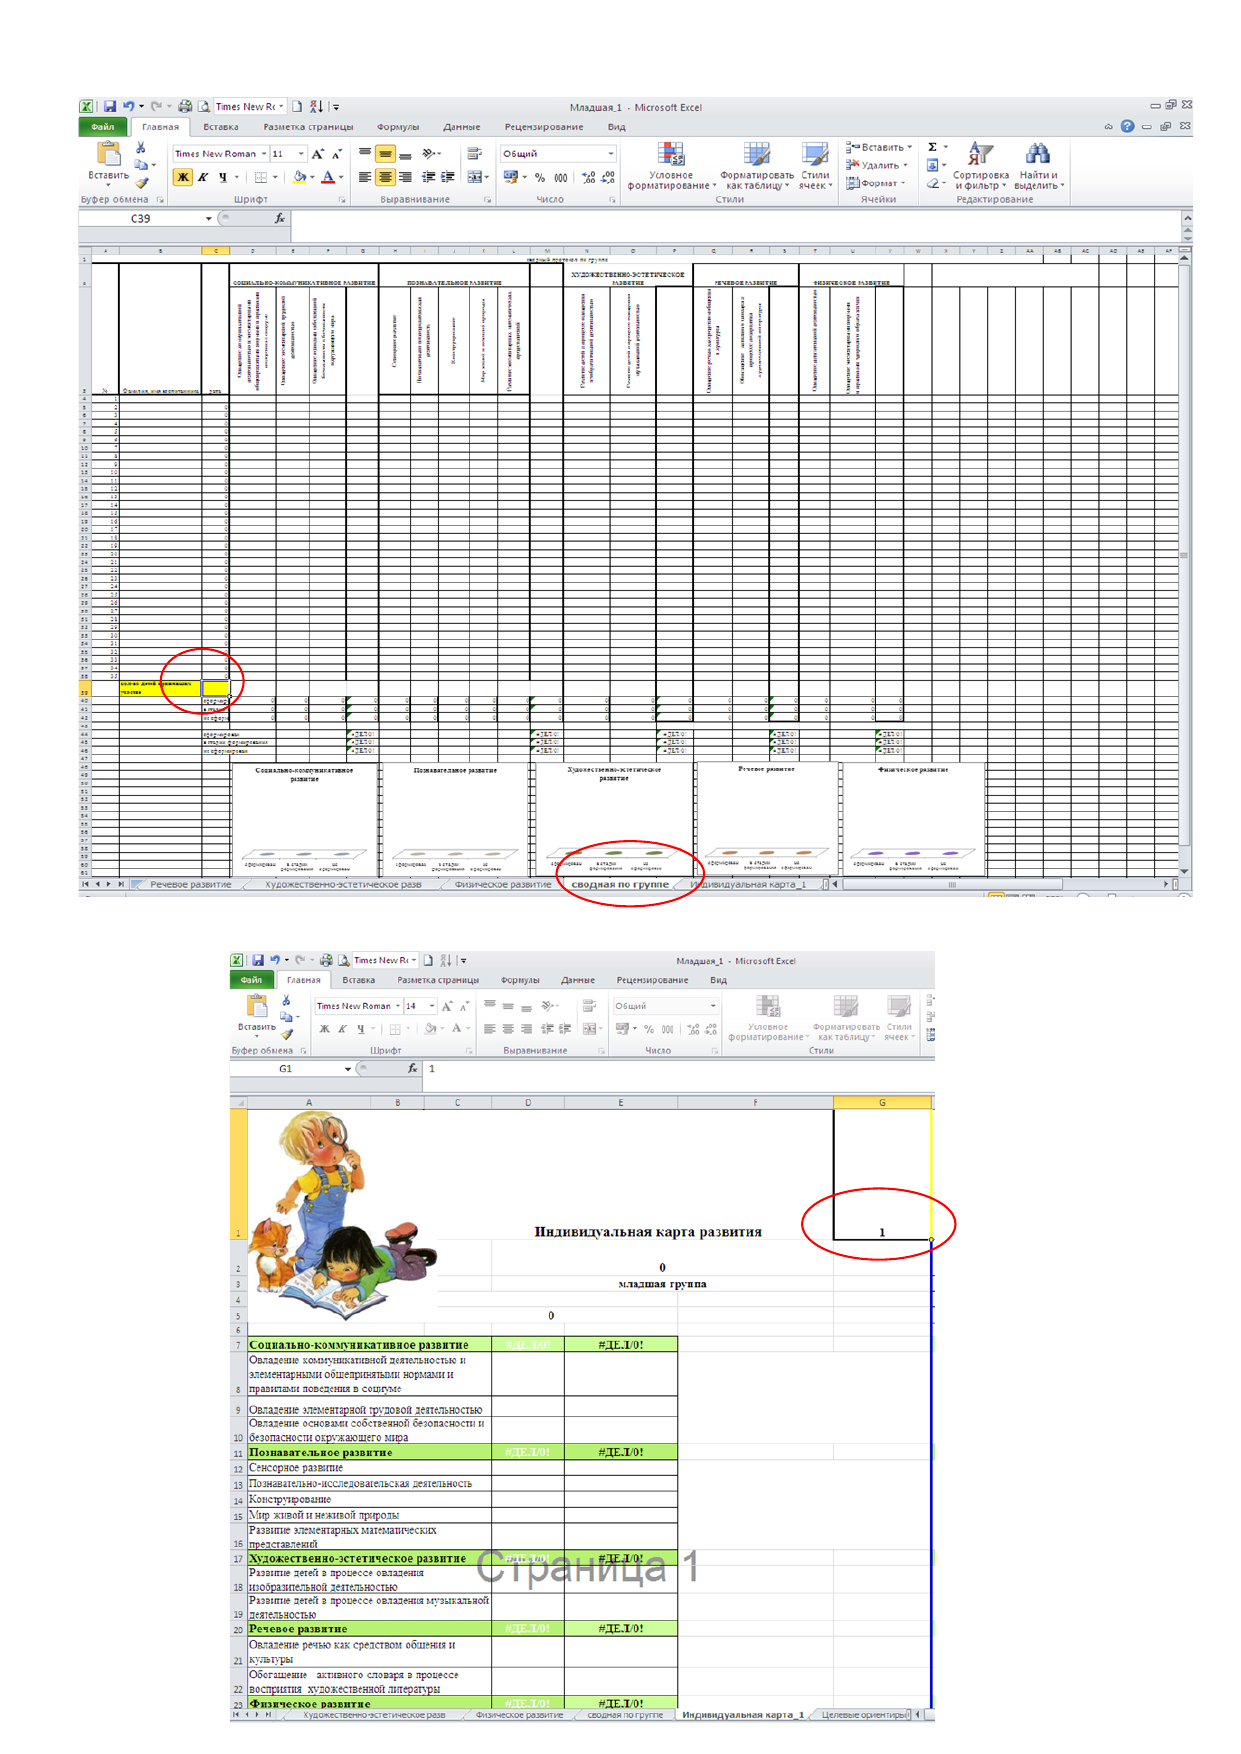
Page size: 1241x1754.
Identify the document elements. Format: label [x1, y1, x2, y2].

picture [78, 97, 1194, 897]
picture [804, 1190, 935, 1258]
picture [229, 951, 935, 1723]
picture [558, 843, 703, 897]
